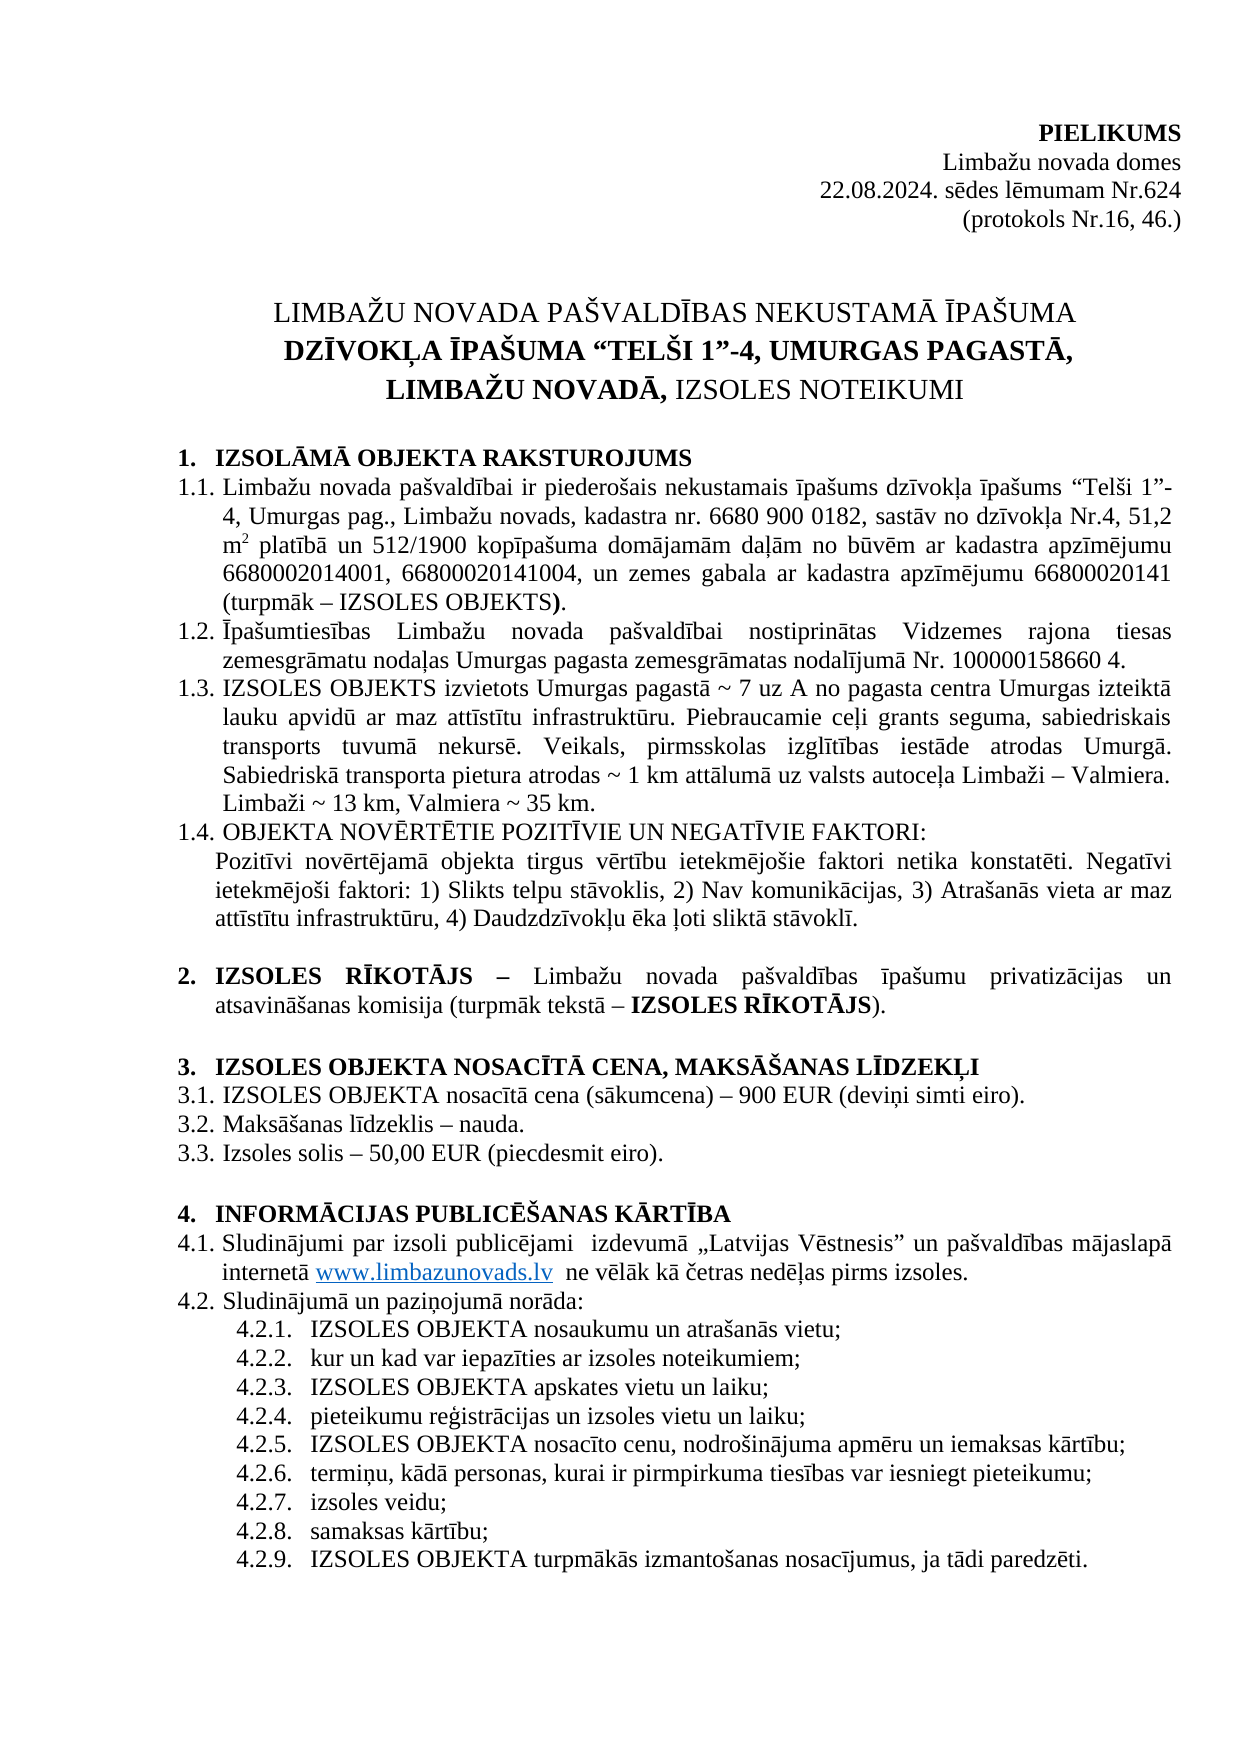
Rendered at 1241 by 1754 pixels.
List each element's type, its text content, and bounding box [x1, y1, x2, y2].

list Īpašumtiesības Limbažu novada pašvaldībai nostiprinātas Vidzemes rajona tiesas zemesgrāmatu nodaļas Umurgas pagasta zemesgrāmatas nodalījumā Nr. 100000158660 4. [177, 616, 1172, 673]
list IZSOLES OBJEKTA nosaukumu un atrašanās vietu; [236, 1314, 1172, 1343]
list IZSOLES OBJEKTA nosacītā cena (sākumcena) – 900 EUR (deviņi simti eiro). [177, 1080, 1172, 1109]
list Pozitīvi novērtējamā objekta tirgus vērtību ietekmējošie faktori netika konstatēti. Negatīvi ietekmējoši faktori: 1) Slikts telpu stāvoklis, 2) Nav komunikācijas, 3) Atrašanās vieta ar maz attīstītu infrastruktūru, 4) Daudzdzīvokļu ēka ļoti sliktā stāvoklī. [215, 846, 1172, 932]
text (protokols Nr.16, 46.) [177, 204, 1181, 233]
list Maksāšanas līdzeklis – nauda. [177, 1109, 1172, 1138]
text PIELIKUMS [177, 118, 1181, 147]
list Limbažu novada pašvaldībai ir piederošais nekustamais īpašums dzīvokļa īpašums “Telši 1”-4, Umurgas pag., Limbažu novads, kadastra nr. 6680 900 0182, sastāv no dzīvokļa Nr.4, 51,2 m2 platībā un 512/1900 kopīpašuma domājamām daļām no būvēm ar kadastra apzīmējumu 6680002014001, 66800020141004, un zemes gabala ar kadastra apzīmējumu 66800020141 (turpmāk – IZSOLES OBJEKTS). [177, 472, 1172, 616]
list Sludinājumā un paziņojumā norāda: [177, 1286, 1172, 1314]
list izsolES objekta nosacīto cenu, nodrošinājuma apmēru un iemaksas kārtību; [236, 1429, 1172, 1458]
list Izsoles solis – 50,00 EUR (piecdesmit eiro). [177, 1138, 1172, 1167]
list izsoLES OBJEKTA apskates vietu un laiku; [236, 1372, 1172, 1401]
text Limbažu novada domes [177, 147, 1181, 176]
list termiņu, kādā personas, kurai ir pirmpirkuma tiesības var iesniegt pieteikumu; [236, 1458, 1172, 1487]
list kur un kad var iepazīties ar izsoles noteikumiem; [236, 1343, 1172, 1372]
list pieteikumu reģistrācijas un izsoles vietu un laiku; [236, 1401, 1172, 1429]
text 22.08.2024. sēdes lēmumam Nr.624 [177, 176, 1181, 204]
text Limbažu novadā, IZSOLES NOTEIKUMI [177, 372, 1172, 406]
text limbažu NOVADA pašvaldības NEKUSTAMĀ ĪPAŠUMA [177, 295, 1172, 328]
list samaksas kārtību; [236, 1516, 1172, 1544]
list IZSOLES OBJEKTA NOSACĪTĀ CENA, MAKSĀŠANAS LĪDZEKĻI [177, 1052, 1172, 1080]
list IZSOLĀMĀ OBJEKTA RAKSTUROJUMS [177, 443, 1172, 472]
list izsoles veidu; [236, 1487, 1172, 1516]
list IZSOLES OBJEKTS izvietots Umurgas pagastā ~ 7 uz A no pagasta centra Umurgas izteiktā lauku apvidū ar maz attīstītu infrastruktūru. Piebraucamie ceļi grants seguma, sabiedriskais transports tuvumā nekursē. Veikals, pirmsskolas izglītības iestāde atrodas Umurgā. Sabiedriskā transporta pietura atrodas ~ 1 km attālumā uz valsts autoceļa Limbaži – Valmiera. Limbaži ~ 13 km, Valmiera ~ 35 km. [177, 673, 1172, 817]
list izsolES objekta turpmākās izmantošanas nosacījumus, ja tādi paredzēti. [236, 1544, 1172, 1573]
list INFORMĀCIJAS PUBLICĒŠANAS KĀRTĪBA [177, 1199, 1172, 1228]
list OBJEKTA NOVĒRTĒTIE POZITĪVIE UN NEGATĪVIE FAKTORI: [177, 817, 1172, 846]
list Sludinājumi par izsoli publicējami izdevumā „Latvijas Vēstnesis” un pašvaldības mājaslapā internetā www.limbazunovads.lv ne vēlāk kā četras nedēļas pirms izsoles. [177, 1228, 1172, 1286]
list IZSOLES RĪKOTĀJS – Limbažu novada pašvaldības īpašumu privatizācijas un atsavināšanas komisija (turpmāk tekstā – IZSOLES RĪKOTĀJS). [177, 961, 1172, 1018]
text DZĪVOKĻA ĪPAŠUMA “Telši 1”-4, Umurgas pagastā, [177, 333, 1172, 367]
